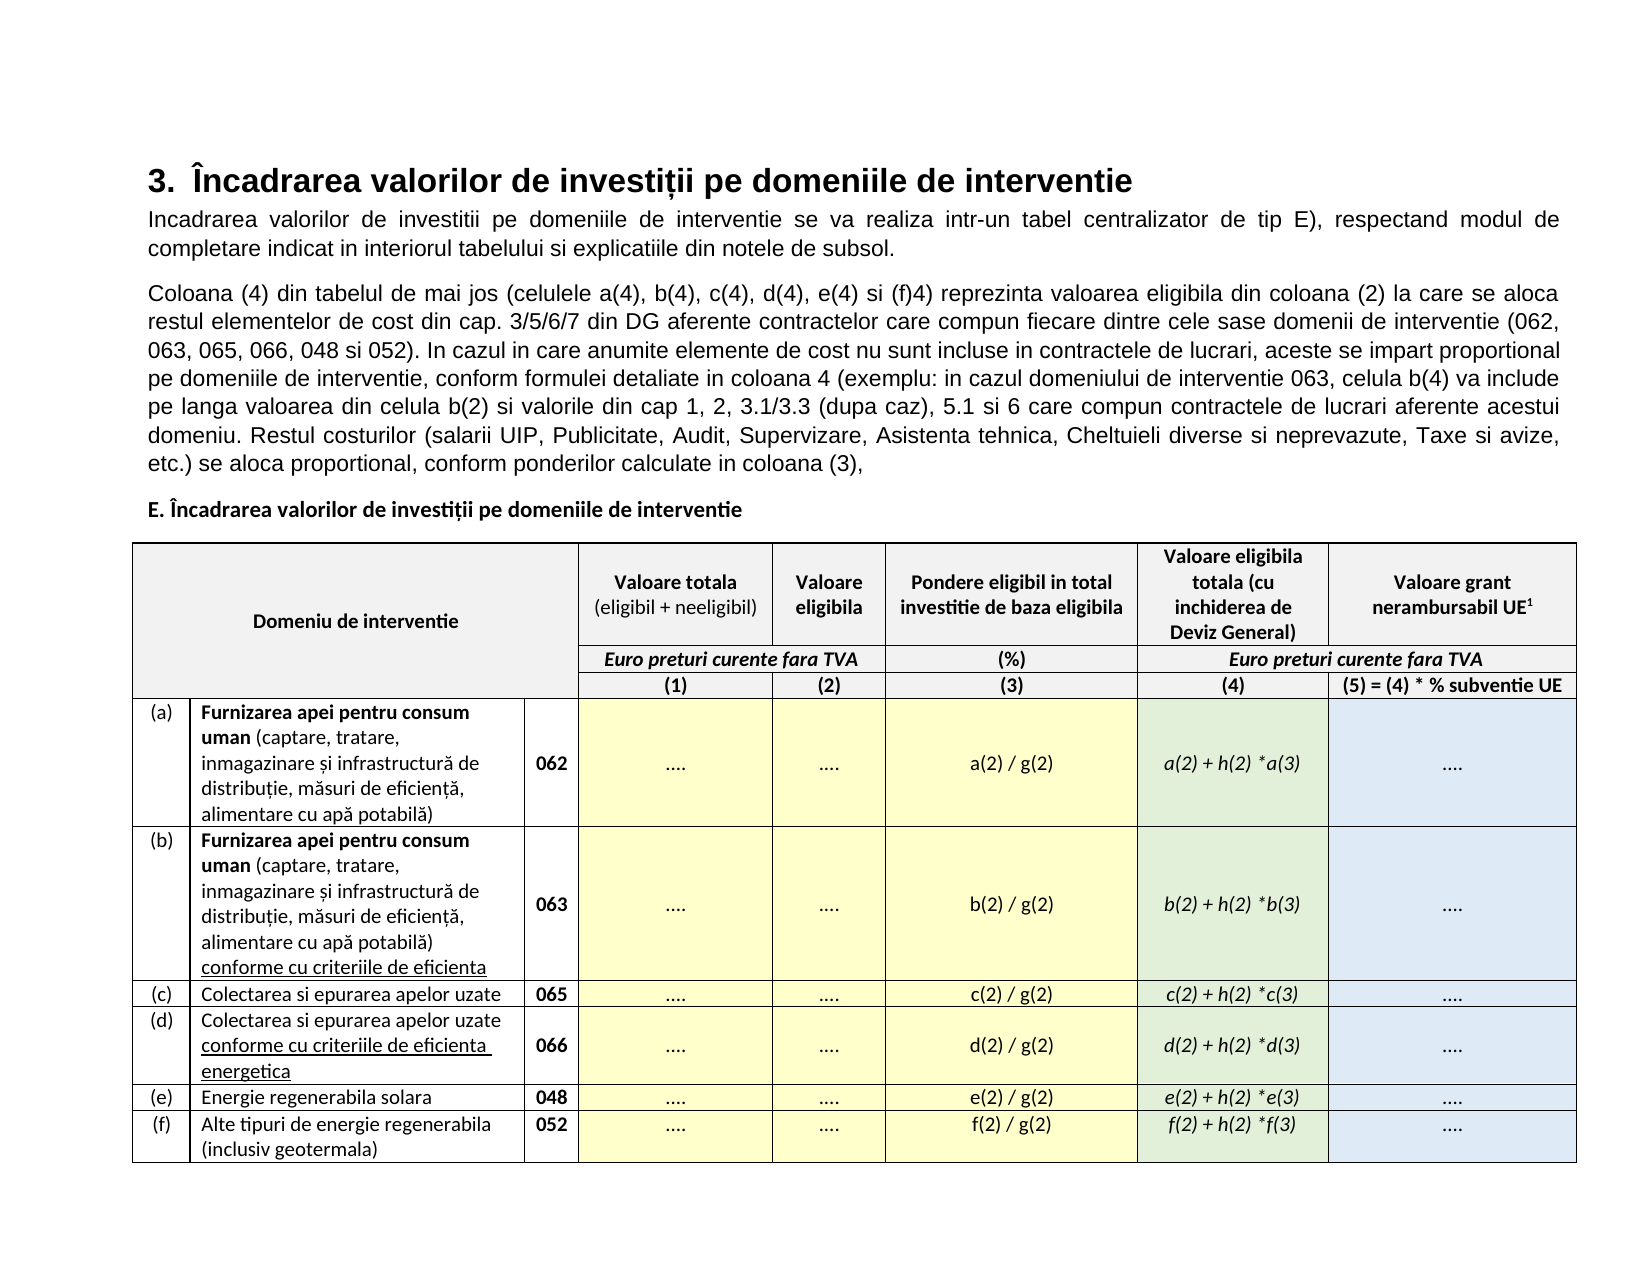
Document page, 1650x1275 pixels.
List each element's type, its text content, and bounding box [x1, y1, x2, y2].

table_header Valoare totala (eligibil + neeligibil) [579, 544, 772, 645]
table_cell Furnizarea apei pentru consum uman (captare, tratare, inmagazinare și infrastructură de distribuție, măsuri de eficiență, alimentare cu apă potabilă) conforme cu criteriile de eficienta [191, 827, 524, 980]
table_cell .... [579, 1085, 772, 1110]
table_cell e(2) / g(2) [886, 1085, 1137, 1110]
table_cell (e) [133, 1085, 189, 1110]
table_cell .... [579, 1007, 772, 1083]
table_cell .... [579, 981, 772, 1006]
text Coloana (4) din tabelul de mai jos (celulele a(4), b(4), c(4), d(4), e(4) si (f)4) reprezinta valoarea eligibila din coloana (2) la care se aloca restul elementelor de cost din cap. 3/5/6/7 din DG aferente contractelor care compun fiecare dintre cele sase domenii de interventie (062, 063, 065, 066, 048 si 052). In cazul in care anumite elemente de cost nu sunt incluse in contractele de lucrari, aceste se impart proportional pe domeniile de interventie, conform formulei detaliate in coloana 4 (exemplu: in cazul domeniului de interventie 063, celula b(4) va include pe langa valoarea din celula b(2) si valorile din cap 1, 2, 3.1/3.3 (dupa caz), 5.1 si 6 care compun contractele de lucrari aferente acestui domeniu. Restul costurilor (salarii UIP, Publicitate, Audit, Supervizare, Asistenta tehnica, Cheltuieli diverse si neprevazute, Taxe si avize, etc.) se aloca proportional, conform ponderilor calculate in coloana (3), [148, 280, 1561, 477]
table_cell .... [1329, 981, 1576, 1006]
table_cell Alte tipuri de energie regenerabila (inclusiv geotermala) [191, 1111, 524, 1162]
table_header Domeniu de interventie [133, 544, 578, 698]
table_cell 048 [525, 1085, 578, 1110]
text E. Încadrarea valorilor de investiții pe domeniile de interventie [148, 496, 1561, 523]
table_cell .... [1329, 699, 1576, 826]
table_cell (b) [133, 827, 189, 980]
table_cell .... [773, 1111, 885, 1162]
table_cell (2) [773, 673, 885, 698]
table_cell (f) [133, 1111, 189, 1162]
table_cell 052 [525, 1111, 578, 1162]
table_cell a(2) / g(2) [886, 699, 1137, 826]
table_cell e(2) + h(2) *e(3) [1138, 1085, 1328, 1110]
table_header Valoare eligibila totala (cu inchiderea de Deviz General) [1138, 544, 1328, 645]
table_cell (%) [886, 646, 1137, 672]
table_cell (3) [886, 673, 1137, 698]
table_cell (a) [133, 699, 189, 826]
table_cell .... [579, 827, 772, 980]
table_cell (5) = (4) * % subventie UE [1329, 673, 1576, 698]
table_cell f(2) + h(2) *f(3) [1138, 1111, 1328, 1162]
table_header Valoare grant nerambursabil UE [1329, 544, 1576, 645]
table_cell c(2) + h(2) *c(3) [1138, 981, 1328, 1006]
table_cell d(2) + h(2) *d(3) [1138, 1007, 1328, 1083]
table_cell Euro preturi curente fara TVA [1138, 646, 1576, 672]
table_cell 062 [525, 699, 578, 826]
table_header Pondere eligibil in total investitie de baza eligibila [886, 544, 1137, 645]
table_cell Euro preturi curente fara TVA [579, 646, 885, 672]
table_cell 063 [525, 827, 578, 980]
table_cell d(2) / g(2) [886, 1007, 1137, 1083]
table_cell b(2) / g(2) [886, 827, 1137, 980]
table_cell .... [579, 699, 772, 826]
table_cell .... [1329, 1085, 1576, 1110]
table_cell Energie regenerabila solara [191, 1085, 524, 1110]
table_cell Colectarea si epurarea apelor uzate [191, 981, 524, 1006]
table_cell (c) [133, 981, 189, 1006]
table_cell c(2) / g(2) [886, 981, 1137, 1006]
table_cell .... [1329, 1007, 1576, 1083]
table_cell a(2) + h(2) *a(3) [1138, 699, 1328, 826]
table_cell 065 [525, 981, 578, 1006]
table_cell b(2) + h(2) *b(3) [1138, 827, 1328, 980]
table_cell Furnizarea apei pentru consum uman (captare, tratare, inmagazinare și infrastructură de distribuție, măsuri de eficiență, alimentare cu apă potabilă) [191, 699, 524, 826]
table_cell .... [773, 981, 885, 1006]
table_cell .... [1329, 1111, 1576, 1162]
text Incadrarea valorilor de investitii pe domeniile de interventie se va realiza intr-un tabel centralizator de tip E), respectand modul de completare indicat in interiorul tabelului si explicatiile din notele de subsol. [148, 206, 1561, 261]
table_cell .... [579, 1111, 772, 1162]
table_cell (d) [133, 1007, 189, 1083]
table_cell (1) [579, 673, 772, 698]
table_cell .... [1329, 827, 1576, 980]
table_cell .... [773, 1007, 885, 1083]
table_cell Colectarea si epurarea apelor uzate conforme cu criteriile de eficienta energetica [191, 1007, 524, 1083]
table_cell .... [773, 699, 885, 826]
subtitle Încadrarea valorilor de investiții pe domeniile de interventie [148, 162, 1561, 200]
table_cell .... [773, 827, 885, 980]
table_cell f(2) / g(2) [886, 1111, 1137, 1162]
table_header Valoare eligibila [773, 544, 885, 645]
table_cell 066 [525, 1007, 578, 1083]
table_cell (4) [1138, 673, 1328, 698]
table_cell .... [773, 1085, 885, 1110]
